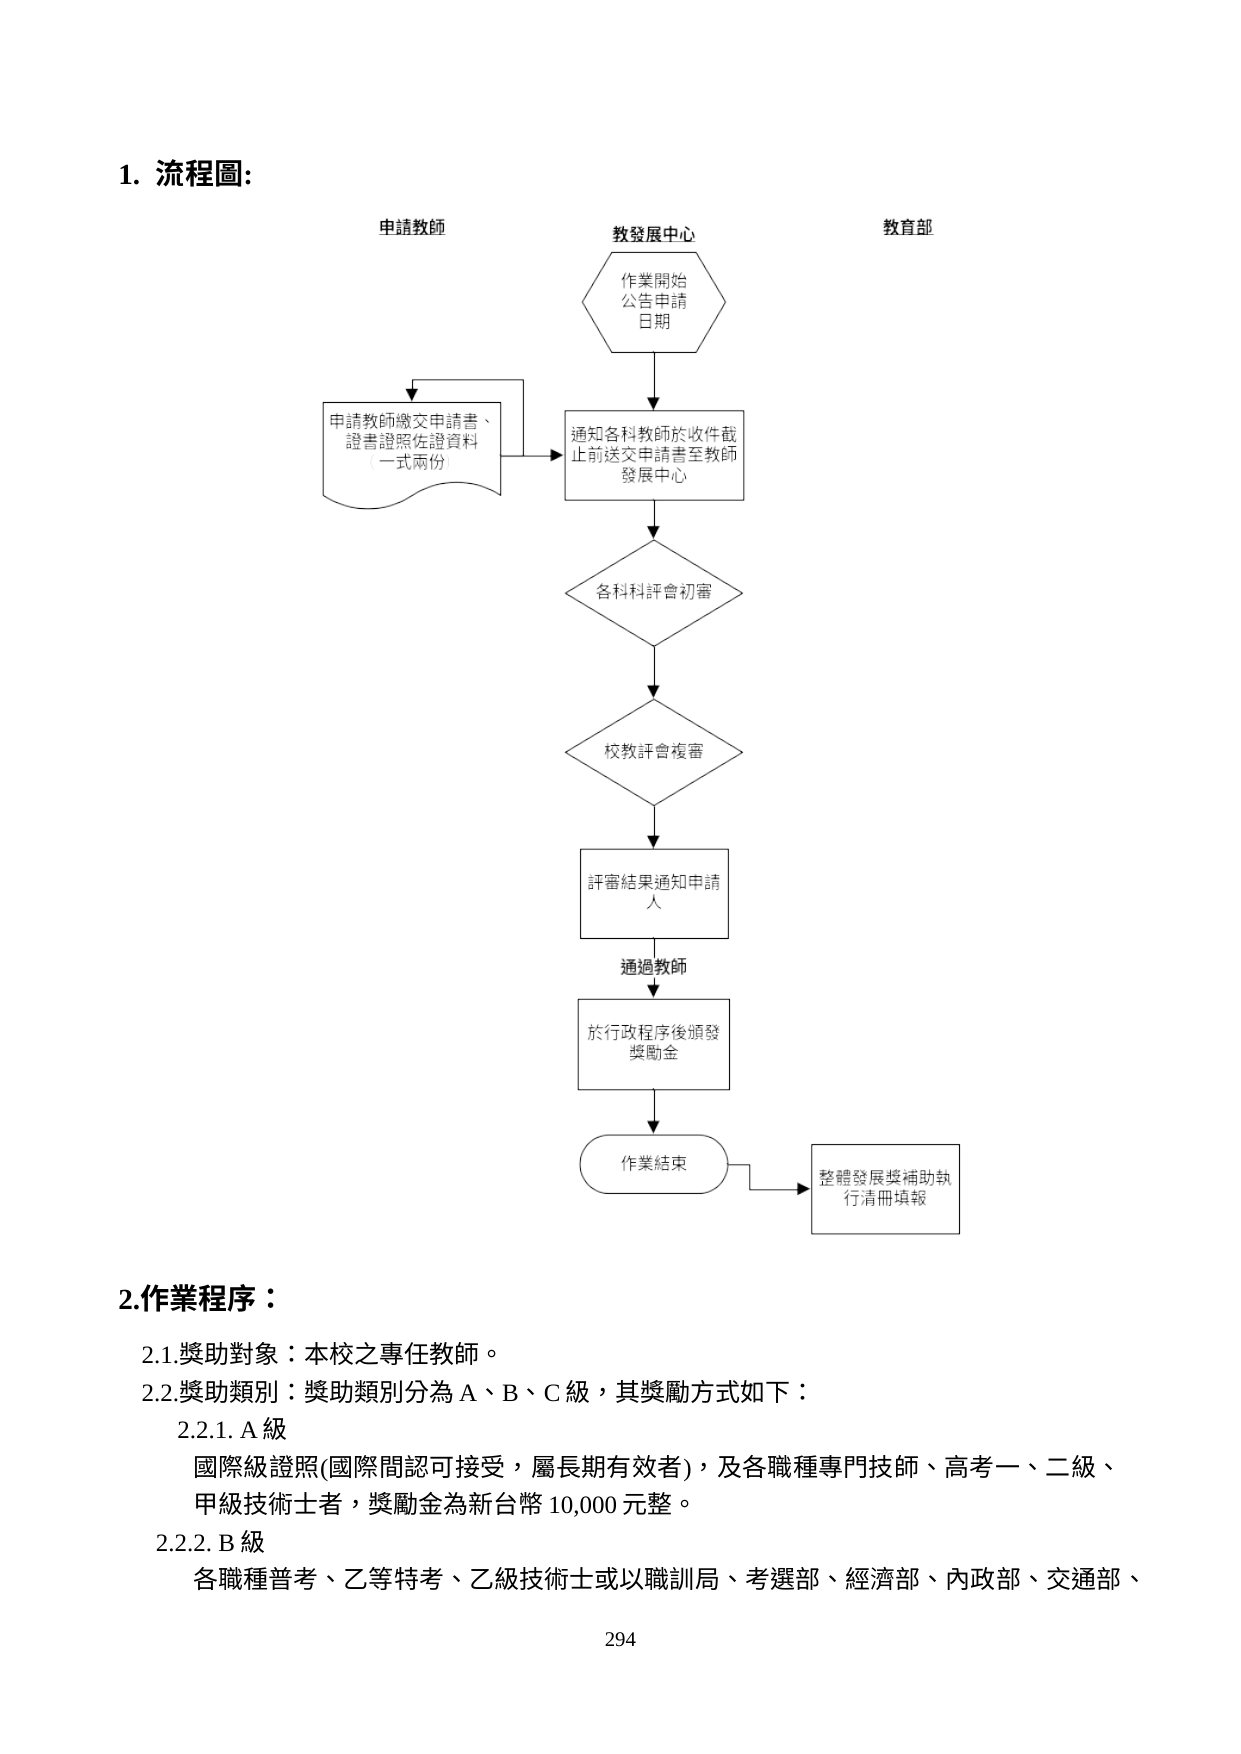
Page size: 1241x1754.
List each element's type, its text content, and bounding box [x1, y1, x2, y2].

text 2.2.獎助類別：獎助類別分為A、B、C級，其獎勵方式如下： [141, 1372, 1122, 1409]
text 2.2.1. A級 [177, 1409, 1122, 1447]
text 2.2.2. B級 [118, 1522, 1122, 1559]
text 2.作業程序： [118, 1259, 1122, 1334]
text 2.1.獎助對象：本校之專任教師。 [141, 1334, 1122, 1372]
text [193, 1559, 1122, 1597]
list 流程圖: [118, 134, 1122, 209]
text 國際級證照(國際間認可接受，屬長期有效者)，及各職種專門技師、高考一、二級、甲級技術士者，獎勵金為新台幣10,000元整。 [193, 1447, 1122, 1522]
